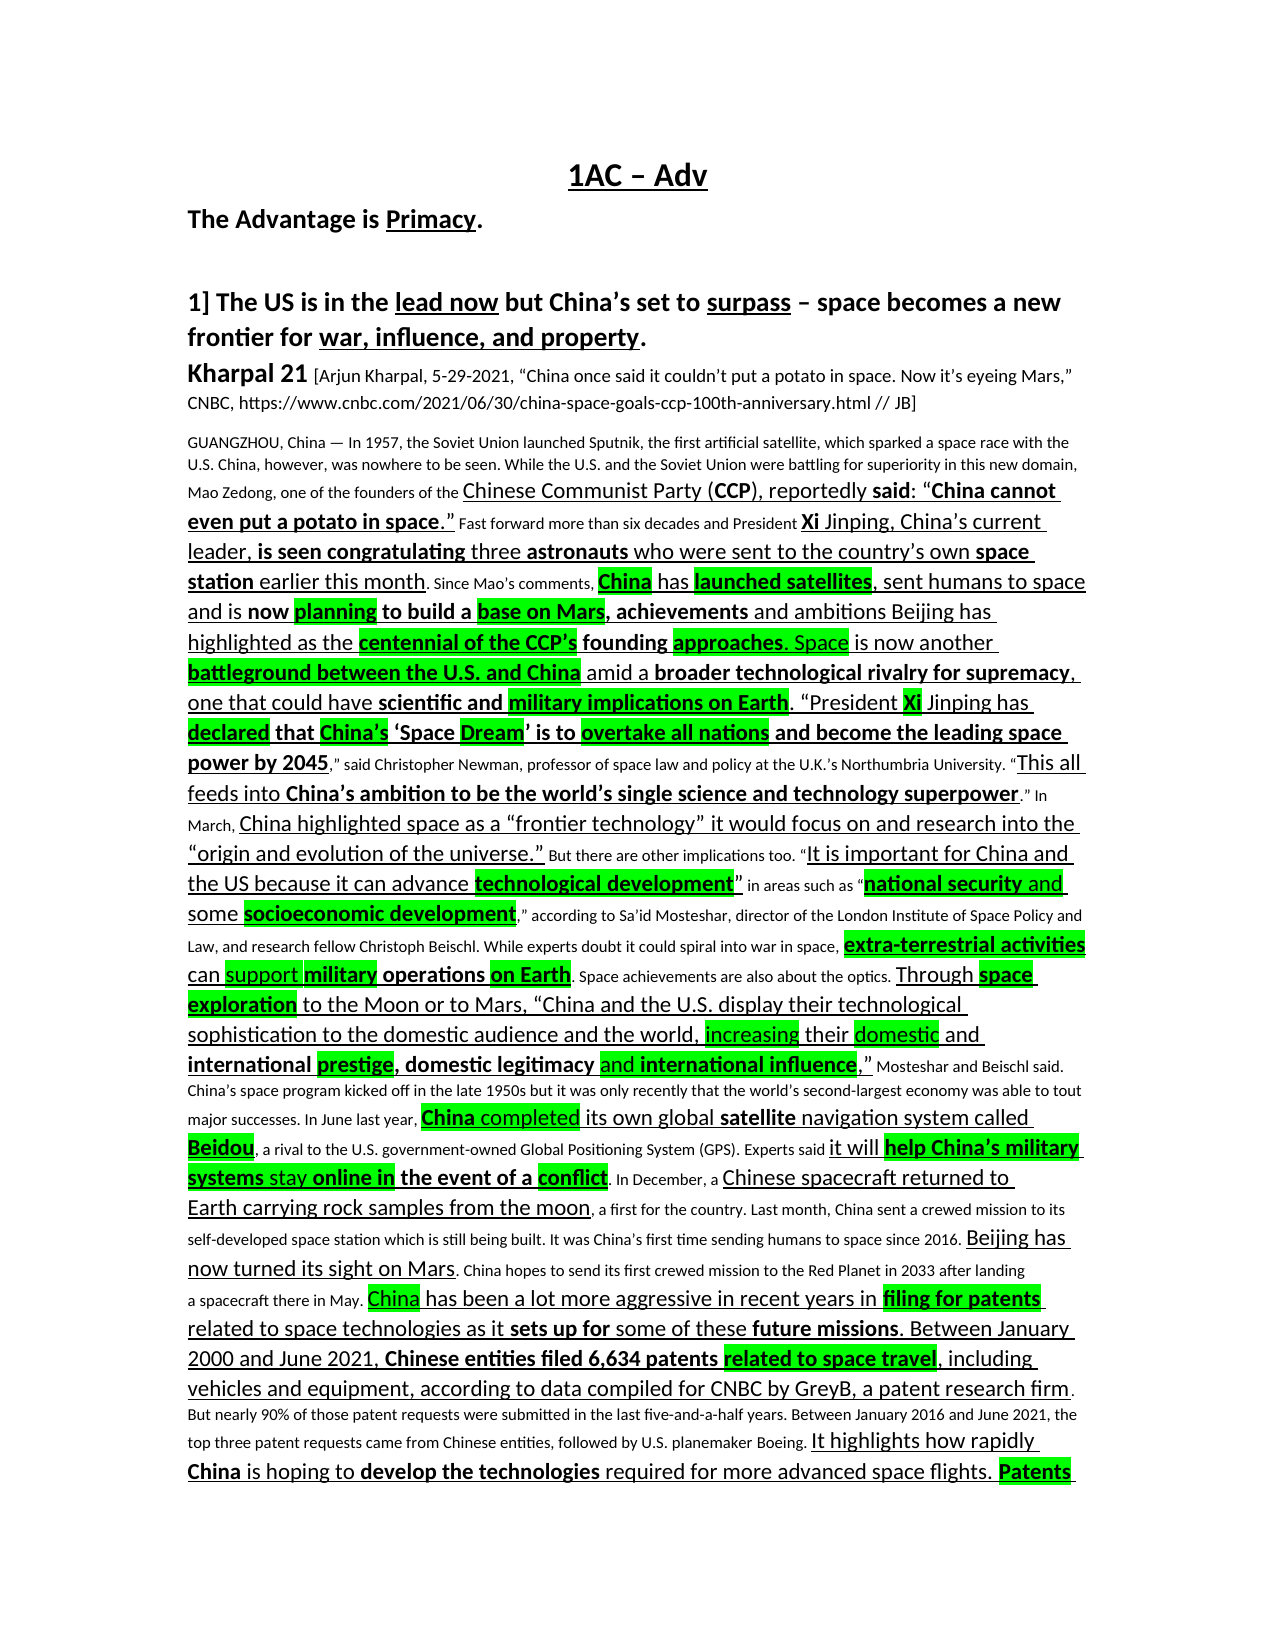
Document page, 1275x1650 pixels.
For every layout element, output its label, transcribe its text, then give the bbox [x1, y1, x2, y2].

subtitle 1AC – Adv [187, 154, 1087, 195]
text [187, 432, 1087, 1485]
subtitle 1] The US is in the lead now but China’s set to surpass – space becomes a new frontier for war, influence, and property. [187, 285, 1087, 353]
text Kharpal 21 [Arjun Kharpal, 5-29-2021, “China once said it couldn’t put a potato in space. Now it’s eyeing Mars,” CNBC, https://www.cnbc.com/2021/06/30/china-space-goals-ccp-100th-anniversary.html // JB] [187, 356, 1087, 414]
subtitle The Advantage is Primacy. [187, 202, 1087, 235]
